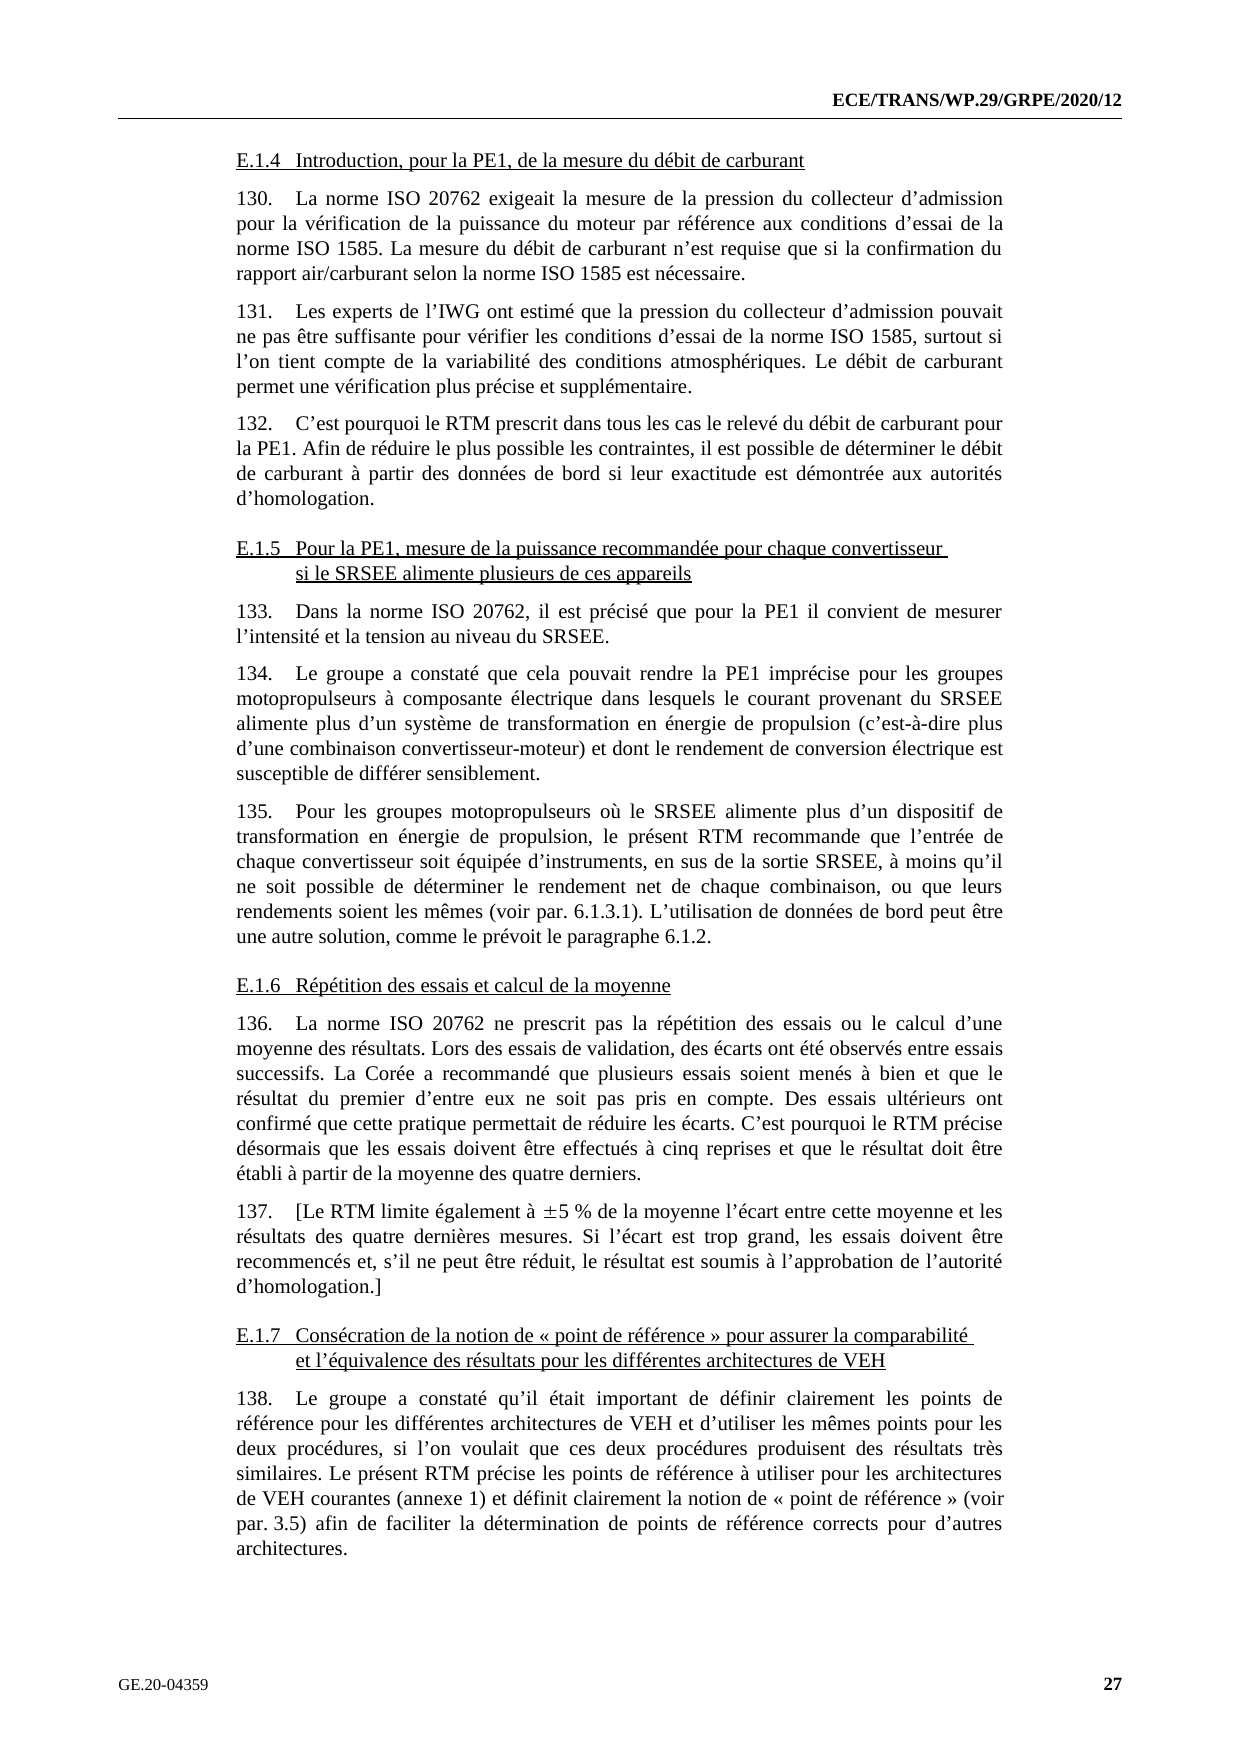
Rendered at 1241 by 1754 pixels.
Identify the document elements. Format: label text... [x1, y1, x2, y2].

text E.1.5 Pour la PE1, mesure de la puissance recommandée pour chaque convertisseur si le SRSEE alimente plusieurs de ces appareils [236, 535, 1004, 585]
text E.1.7 Consécration de la notion de « point de référence » pour assurer la comparabilité et l’équivalence des résultats pour les différentes architectures de VEH [236, 1323, 1004, 1373]
text 134. Le groupe a constaté que cela pouvait rendre la PE1 imprécise pour les groupes motopropulseurs à composante électrique dans lesquels le courant provenant du SRSEE alimente plus d’un système de transformation en énergie de propulsion (c’est-à-dire plus d’une combinaison convertisseur-moteur) et dont le rendement de conversion électrique est susceptible de différer sensiblement. [236, 660, 1004, 785]
text 135. Pour les groupes motopropulseurs où le SRSEE alimente plus d’un dispositif de transformation en énergie de propulsion, le présent RTM recommande que l’entrée de chaque convertisseur soit équipée d’instruments, en sus de la sortie SRSEE, à moins qu’il ne soit possible de déterminer le rendement net de chaque combinaison, ou que leurs rendements soient les mêmes (voir par. 6.1.3.1). L’utilisation de données de bord peut être une autre solution, comme le prévoit le paragraphe 6.1.2. [236, 798, 1004, 948]
text E.1.6 Répétition des essais et calcul de la moyenne [236, 973, 1004, 998]
text 138. Le groupe a constaté qu’il était important de définir clairement les points de référence pour les différentes architectures de VEH et d’utiliser les mêmes points pour les deux procédures, si l’on voulait que ces deux procédures produisent des résultats très similaires. Le présent RTM précise les points de référence à utiliser pour les architectures de VEH courantes (annexe 1) et définit clairement la notion de « point de référence » (voir par. 3.5) afin de faciliter la détermination de points de référence corrects pour d’autres architectures. [236, 1385, 1004, 1560]
text 131. Les experts de l’IWG ont estimé que la pression du collecteur d’admission pouvait ne pas être suffisante pour vérifier les conditions d’essai de la norme ISO 1585, surtout si l’on tient compte de la variabilité des conditions atmosphériques. Le débit de carburant permet une vérification plus précise et supplémentaire. [236, 298, 1004, 398]
text 136. La norme ISO 20762 ne prescrit pas la répétition des essais ou le calcul d’une moyenne des résultats. Lors des essais de validation, des écarts ont été observés entre essais successifs. La Corée a recommandé que plusieurs essais soient menés à bien et que le résultat du premier d’entre eux ne soit pas pris en compte. Des essais ultérieurs ont confirmé que cette pratique permettait de réduire les écarts. C’est pourquoi le RTM précise désormais que les essais doivent être effectués à cinq reprises et que le résultat doit être établi à partir de la moyenne des quatre derniers. [236, 1010, 1004, 1185]
text 137. [Le RTM limite également à 5 % de la moyenne l’écart entre cette moyenne et les résultats des quatre dernières mesures. Si l’écart est trop grand, les essais doivent être recommencés et, s’il ne peut être réduit, le résultat est soumis à l’approbation de l’autorité d’homologation.] [236, 1198, 1004, 1298]
text 130. La norme ISO 20762 exigeait la mesure de la pression du collecteur d’admission pour la vérification de la puissance du moteur par référence aux conditions d’essai de la norme ISO 1585. La mesure du débit de carburant n’est requise que si la confirmation du rapport air/carburant selon la norme ISO 1585 est nécessaire. [236, 185, 1004, 285]
text 132. C’est pourquoi le RTM prescrit dans tous les cas le relevé du débit de carburant pour la PE1. Afin de réduire le plus possible les contraintes, il est possible de déterminer le débit de carburant à partir des données de bord si leur exactitude est démontrée aux autorités d’homologation. [236, 410, 1004, 510]
text E.1.4 Introduction, pour la PE1, de la mesure du débit de carburant [236, 148, 1004, 173]
text 133. Dans la norme ISO 20762, il est précisé que pour la PE1 il convient de mesurer l’intensité et la tension au niveau du SRSEE. [236, 598, 1004, 648]
